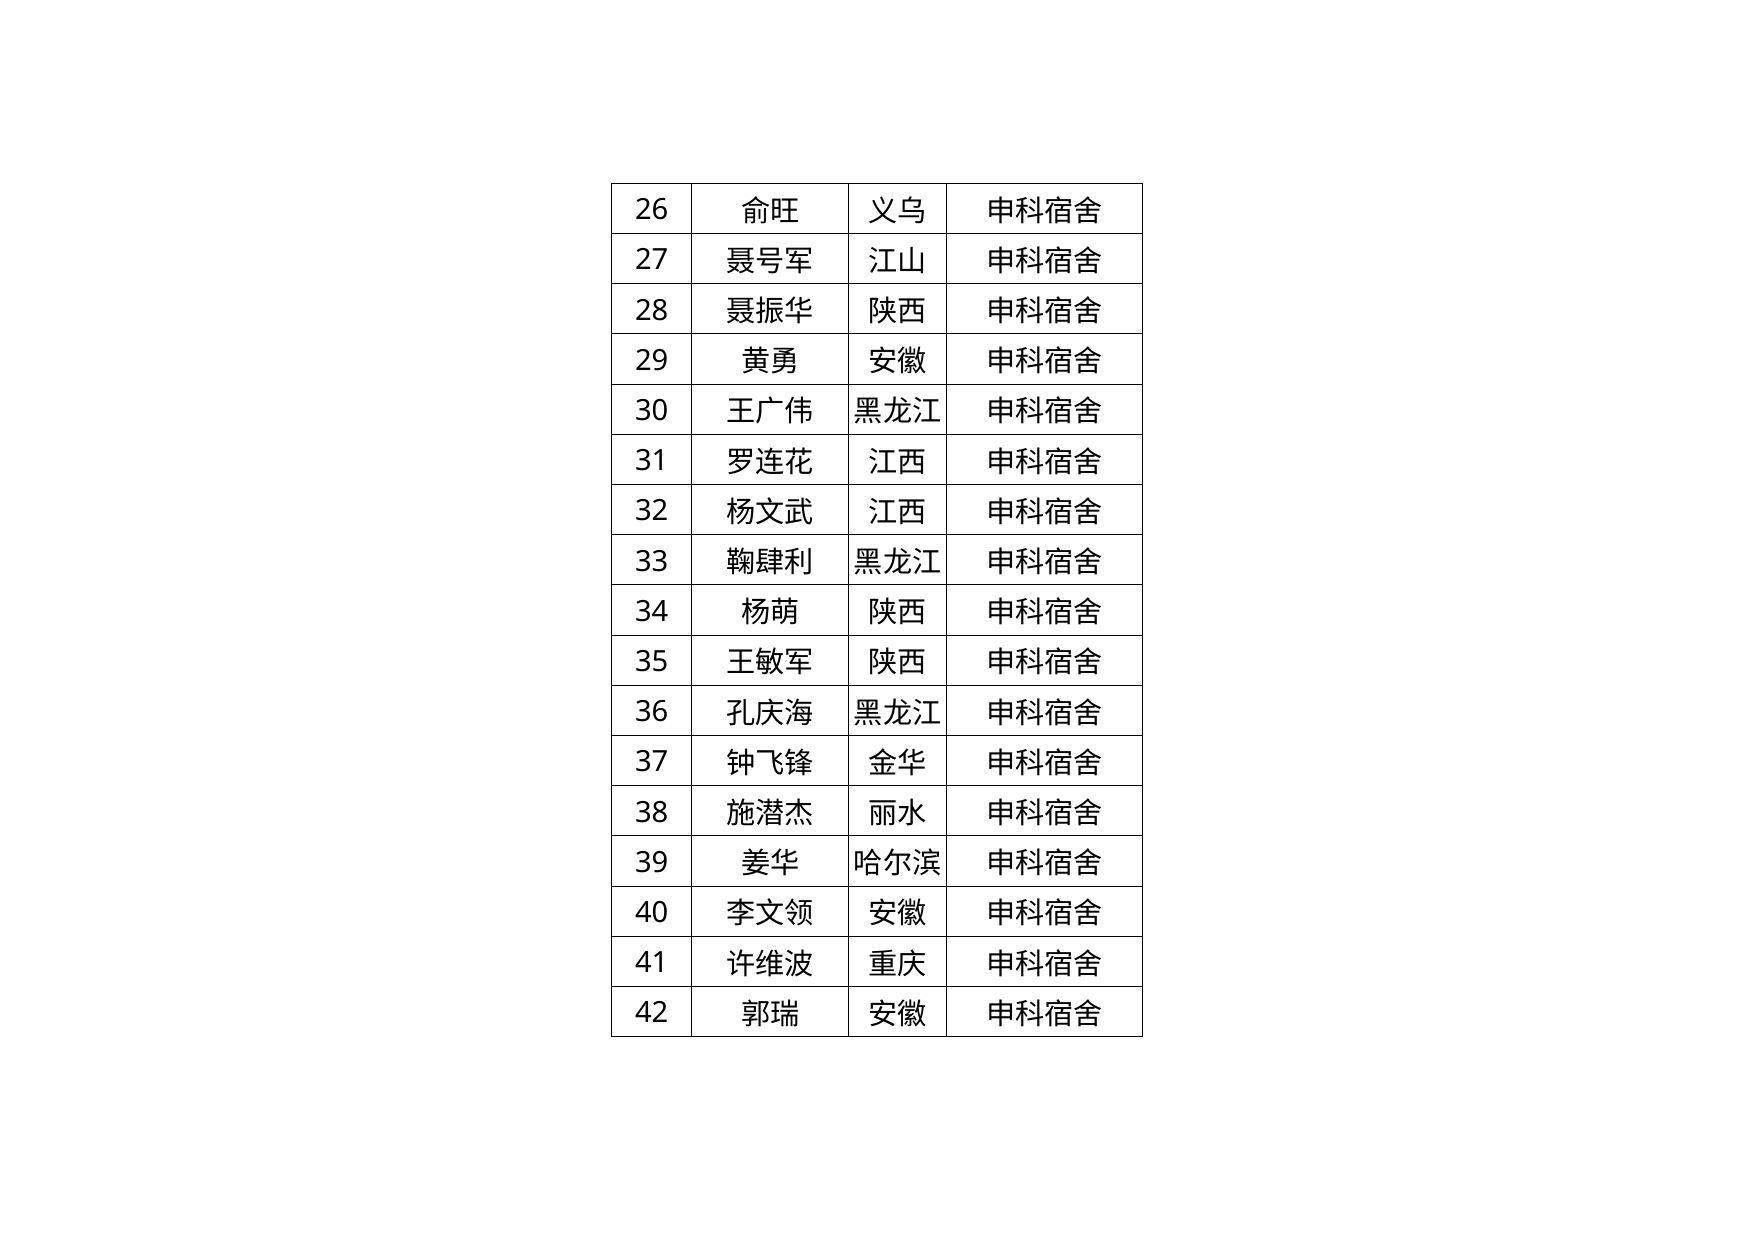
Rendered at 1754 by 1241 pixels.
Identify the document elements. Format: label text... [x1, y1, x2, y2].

table_cell 36 [612, 686, 691, 735]
table_cell 申科宿舍 [947, 385, 1142, 434]
table_cell 40 [612, 887, 691, 936]
table_cell 42 [612, 987, 691, 1036]
table_cell 江西 [849, 435, 946, 484]
table_cell 申科宿舍 [947, 435, 1142, 484]
table_cell 申科宿舍 [947, 334, 1142, 383]
table_cell 许维波 [692, 937, 848, 986]
table_cell 俞旺 [692, 184, 848, 233]
table_cell 施潜杰 [692, 786, 848, 835]
table_cell 金华 [849, 736, 946, 785]
table_cell 李文领 [692, 887, 848, 936]
table_cell 黑龙江 [849, 686, 946, 735]
table_cell 郭瑞 [692, 987, 848, 1036]
table_cell 聂号军 [692, 234, 848, 283]
table_cell 丽水 [849, 786, 946, 835]
table_cell 重庆 [849, 937, 946, 986]
table_cell 申科宿舍 [947, 987, 1142, 1036]
table_cell 38 [612, 786, 691, 835]
table_cell 王广伟 [692, 385, 848, 434]
table_cell 鞠肆利 [692, 535, 848, 584]
table_cell 陕西 [849, 284, 946, 333]
table_cell 孔庆海 [692, 686, 848, 735]
table_cell 陕西 [849, 636, 946, 685]
table_cell 30 [612, 385, 691, 434]
table_cell 陕西 [849, 585, 946, 634]
table_cell 申科宿舍 [947, 234, 1142, 283]
table_cell 聂振华 [692, 284, 848, 333]
table_cell 申科宿舍 [947, 887, 1142, 936]
table_cell 27 [612, 234, 691, 283]
table_cell 申科宿舍 [947, 284, 1142, 333]
table_cell 申科宿舍 [947, 786, 1142, 835]
table_cell 申科宿舍 [947, 836, 1142, 886]
table_cell 31 [612, 435, 691, 484]
table_cell 29 [612, 334, 691, 383]
table_cell 申科宿舍 [947, 686, 1142, 735]
table_cell 32 [612, 485, 691, 534]
table_cell 罗连花 [692, 435, 848, 484]
table_cell 26 [612, 184, 691, 233]
table_cell 申科宿舍 [947, 485, 1142, 534]
table_cell 35 [612, 636, 691, 685]
table_cell 申科宿舍 [947, 535, 1142, 584]
table_cell 28 [612, 284, 691, 333]
table_cell 黑龙江 [849, 535, 946, 584]
table_cell 33 [612, 535, 691, 584]
table_cell 安徽 [849, 334, 946, 383]
table_cell 江西 [849, 485, 946, 534]
table_cell 39 [612, 836, 691, 886]
table_cell 杨文武 [692, 485, 848, 534]
table_cell 江山 [849, 234, 946, 283]
table_cell 34 [612, 585, 691, 634]
table_cell 申科宿舍 [947, 736, 1142, 785]
table_cell 黄勇 [692, 334, 848, 383]
table_cell 申科宿舍 [947, 937, 1142, 986]
table_cell 姜华 [692, 836, 848, 886]
table_cell 哈尔滨 [849, 836, 946, 886]
table_cell 黑龙江 [849, 385, 946, 434]
table_cell 申科宿舍 [947, 585, 1142, 634]
table_cell 义乌 [849, 184, 946, 233]
table_cell 安徽 [849, 887, 946, 936]
table_cell 钟飞锋 [692, 736, 848, 785]
table_cell 41 [612, 937, 691, 986]
table_cell 申科宿舍 [947, 184, 1142, 233]
table_cell 37 [612, 736, 691, 785]
table_cell 杨萌 [692, 585, 848, 634]
table_cell 王敏军 [692, 636, 848, 685]
table_cell 申科宿舍 [947, 636, 1142, 685]
table_cell 安徽 [849, 987, 946, 1036]
